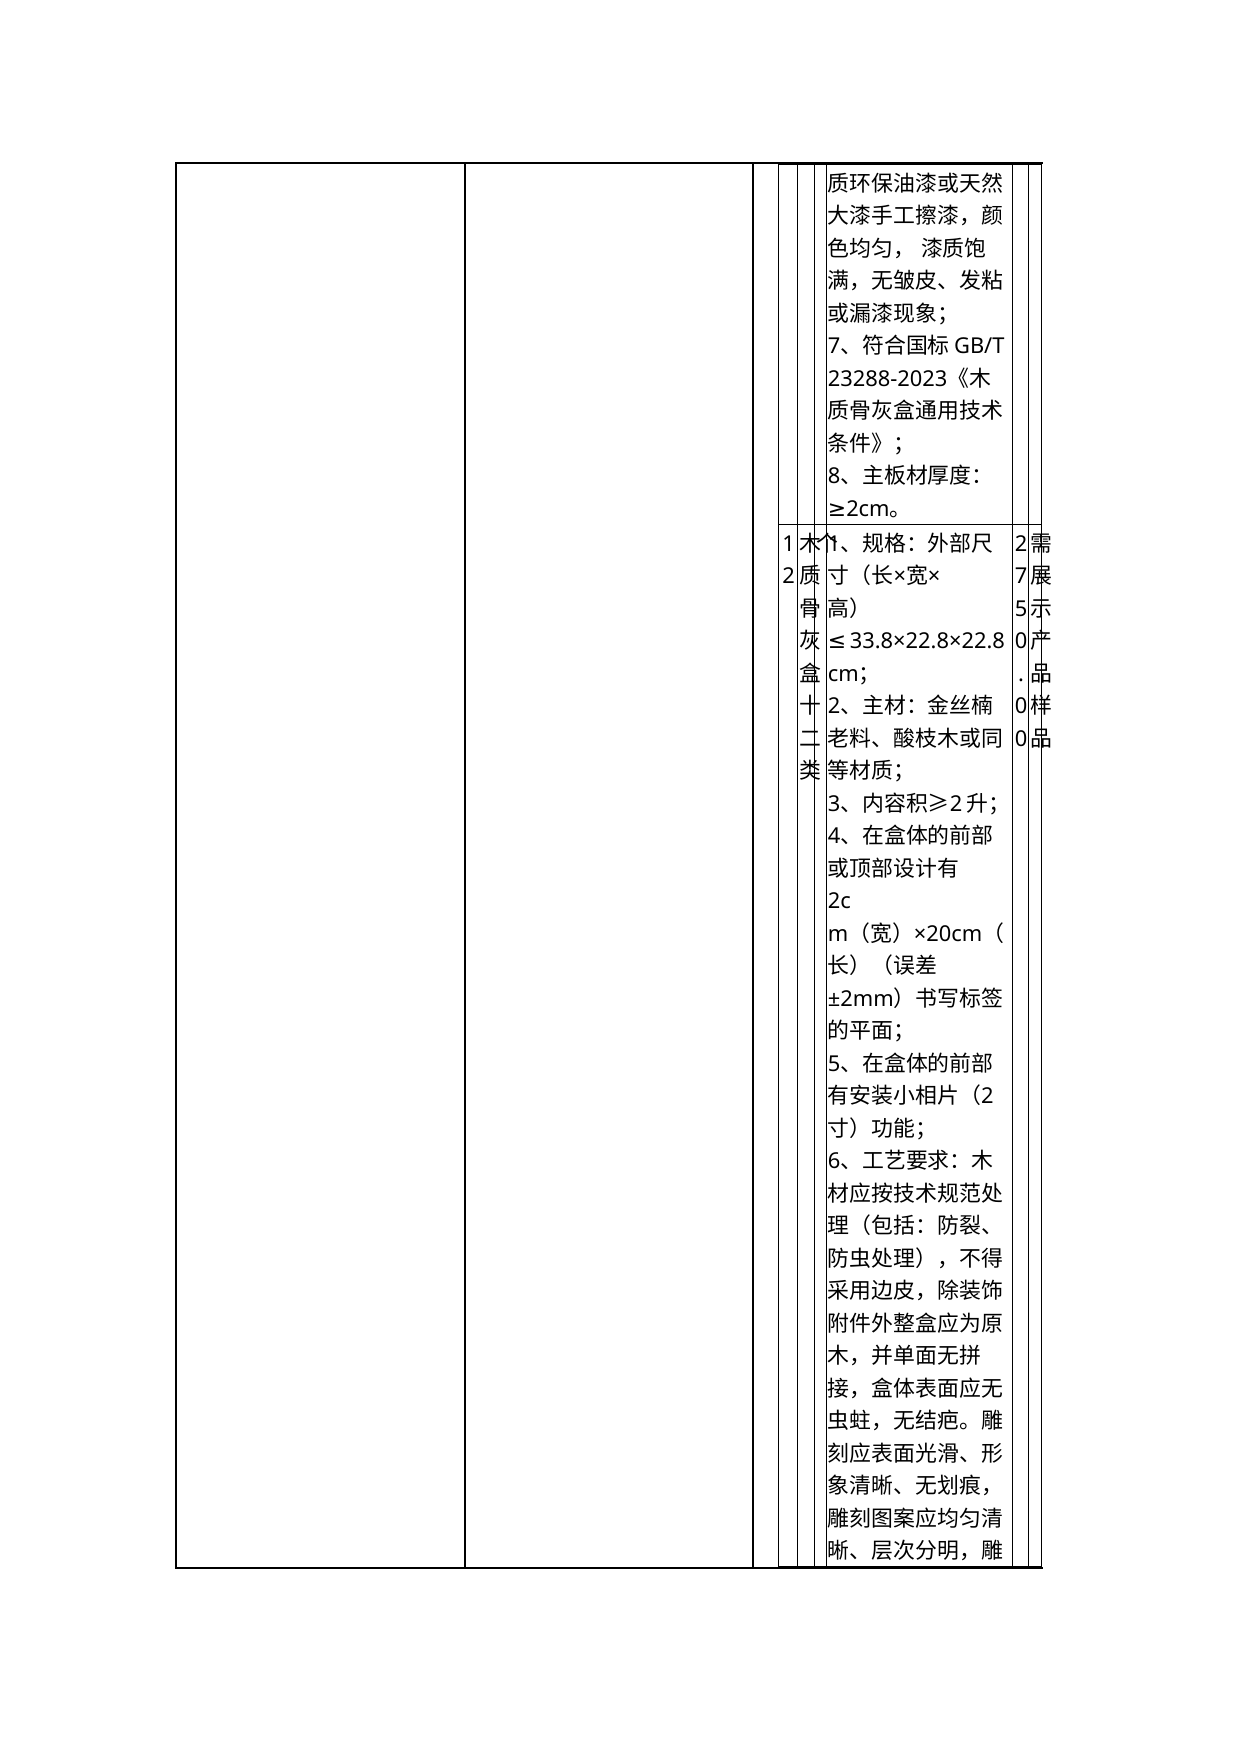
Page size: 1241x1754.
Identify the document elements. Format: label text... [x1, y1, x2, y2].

table_cell [466, 164, 752, 1567]
table_cell [827, 165, 1012, 524]
table_cell [779, 165, 797, 524]
table_cell [815, 525, 826, 540]
table_cell [1029, 525, 1041, 1566]
table_cell [754, 164, 778, 1567]
table_cell [815, 165, 826, 524]
table_cell [827, 525, 1012, 1566]
table_cell [779, 525, 797, 1566]
table_cell 1 [177, 164, 464, 1567]
table_cell [798, 165, 814, 524]
table_cell [798, 525, 814, 1566]
table_cell [1029, 165, 1041, 524]
table_cell [1013, 525, 1028, 1566]
table_cell [1013, 165, 1028, 524]
table_cell [815, 537, 826, 1566]
